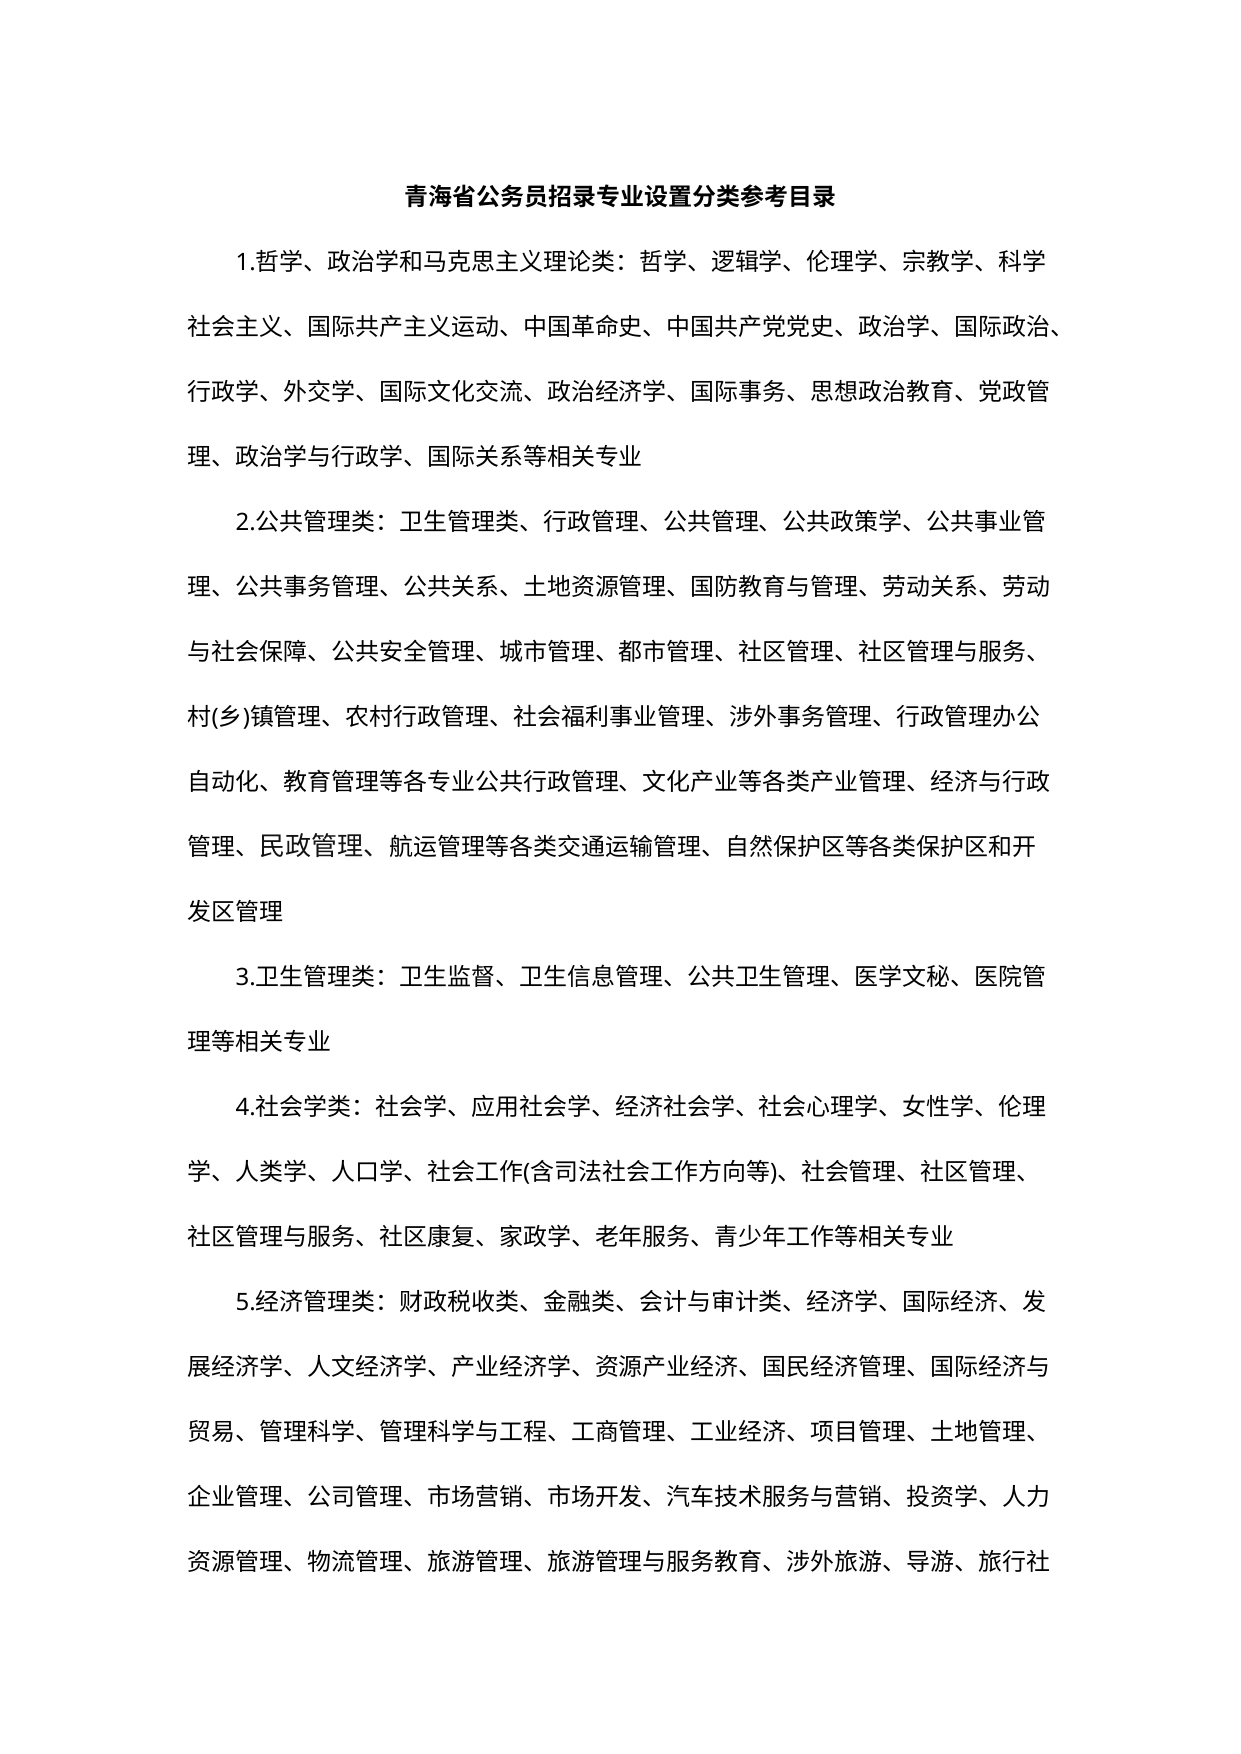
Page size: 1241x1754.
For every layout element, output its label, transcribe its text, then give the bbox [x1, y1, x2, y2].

text 3.卫生管理类：卫生监督、卫生信息管理、公共卫生管理、医学文秘、医院管理等相关专业 [187, 942, 1053, 1072]
text 1.哲学、政治学和马克思主义理论类：哲学、逻辑学、伦理学、宗教学、科学社会主义、国际共产主义运动、中国革命史、中国共产党党史、政治学、国际政治、行政学、外交学、国际文化交流、政治经济学、国际事务、思想政治教育、党政管理、政治学与行政学、国际关系等相关专业 [187, 227, 1053, 487]
text 2.公共管理类：卫生管理类、行政管理、公共管理、公共政策学、公共事业管理、公共事务管理、公共关系、土地资源管理、国防教育与管理、劳动关系、劳动与社会保障、公共安全管理、城市管理、都市管理、社区管理、社区管理与服务、村(乡)镇管理、农村行政管理、社会福利事业管理、涉外事务管理、行政管理办公自动化、教育管理等各专业公共行政管理、文化产业等各类产业管理、经济与行政管理、民政管理、航运管理等各类交通运输管理、自然保护区等各类保护区和开发区管理 [187, 487, 1053, 942]
text 4.社会学类：社会学、应用社会学、经济社会学、社会心理学、女性学、伦理学、人类学、人口学、社会工作(含司法社会工作方向等)、社会管理、社区管理、社区管理与服务、社区康复、家政学、老年服务、青少年工作等相关专业 [187, 1072, 1053, 1267]
text 青海省公务员招录专业设置分类参考目录 [187, 162, 1053, 227]
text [187, 1267, 1053, 1592]
